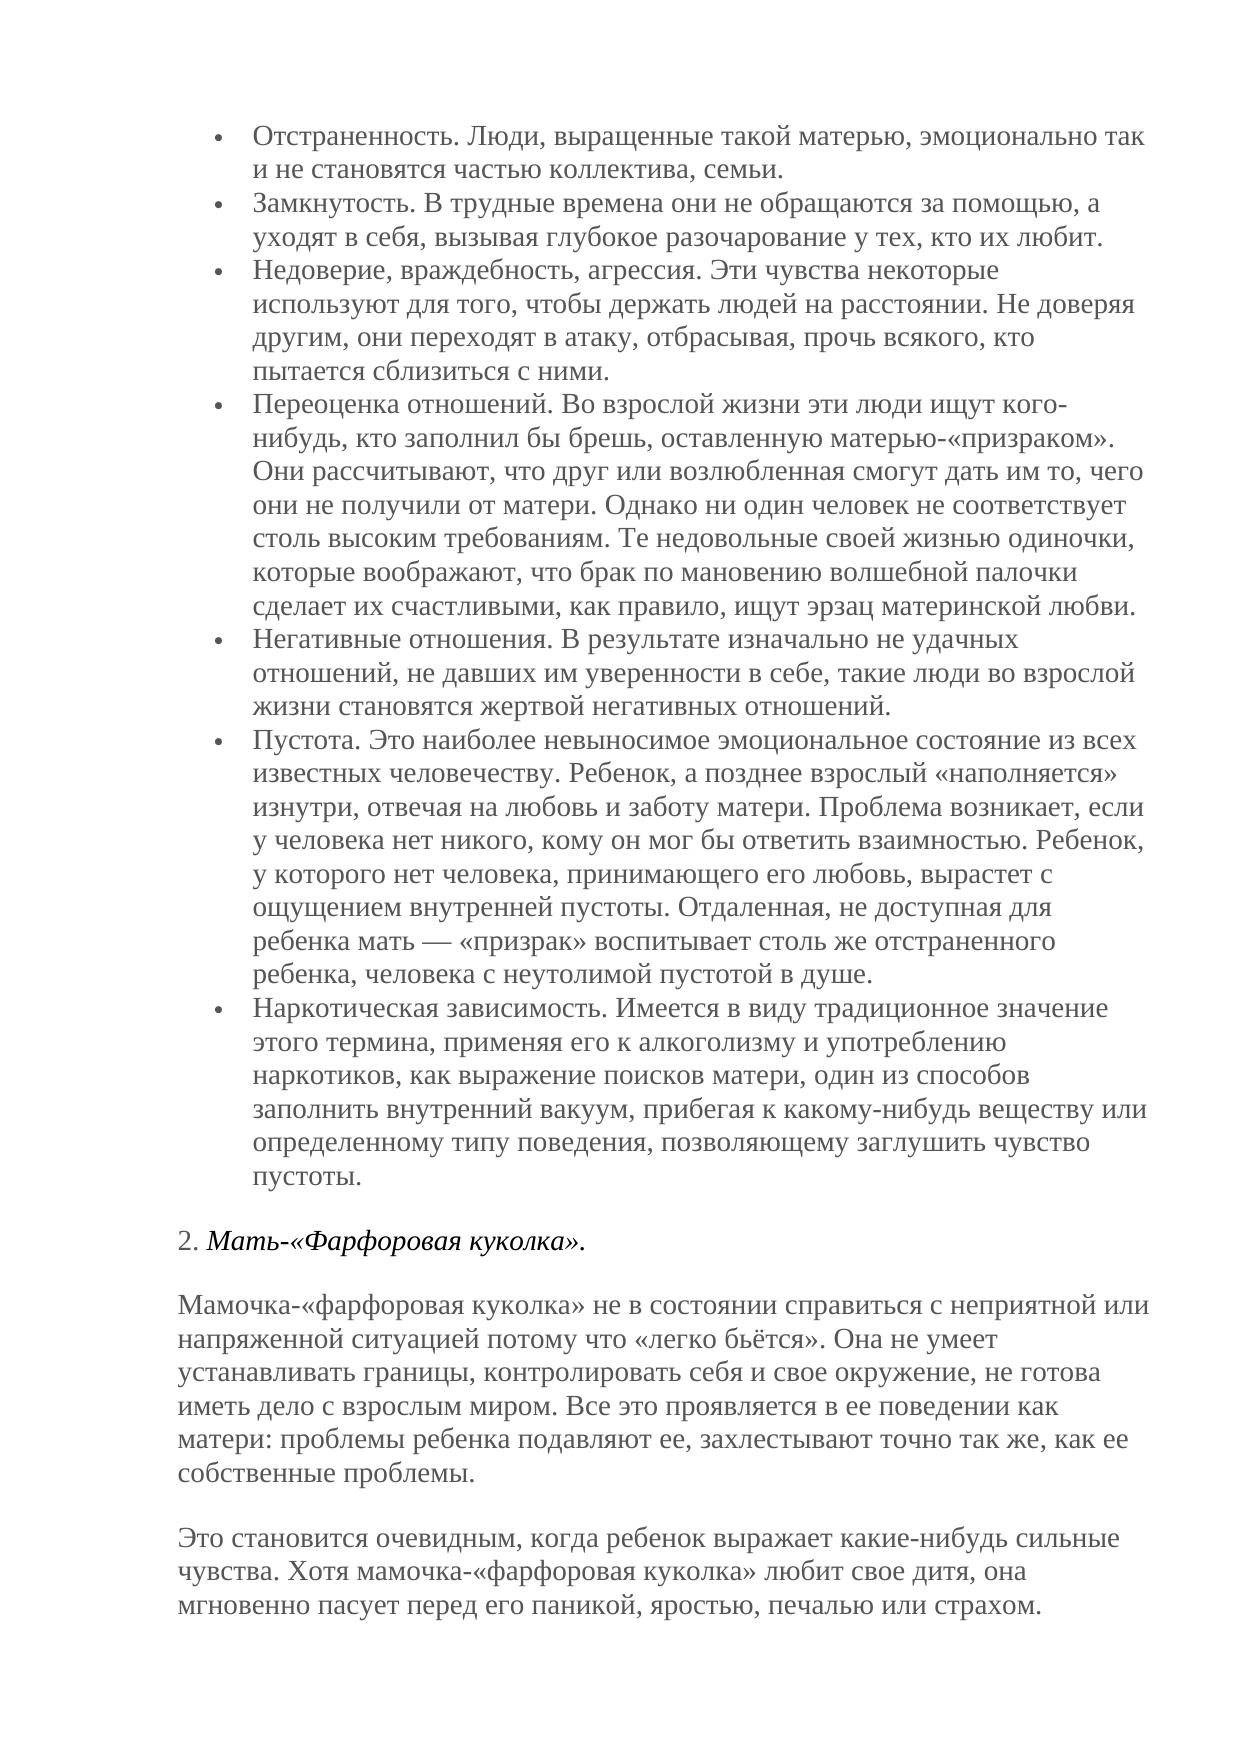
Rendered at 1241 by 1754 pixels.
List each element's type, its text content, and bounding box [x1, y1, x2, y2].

list Недоверие, враждебность, агрессия. Эти чувства некоторые используют для того, чтобы держать людей на расстоянии. Не доверяя другим, они переходят в атаку, отбрасывая, прочь всякого, кто пытается сблизиться с ними. [215, 252, 1152, 386]
text Мамочка-«фарфоровая куколка» не в состоянии справиться с неприятной или напряженной ситуацией потому что «легко бьётся». Она не умеет устанавливать границы, контролировать себя и свое окружение, не готова иметь дело с взрослым миром. Все это проявляется в ее поведении как матери: проблемы ребенка подавляют ее, захлестывают точно так же, как ее собственные проблемы. [177, 1287, 1152, 1489]
list Замкнутость. В трудные времена они не обращаются за помощью, а уходят в себя, вызывая глубокое разочарование у тех, кто их любит. [215, 185, 1152, 252]
text 2. Мать-«Фарфоровая куколка». [177, 1223, 1152, 1256]
list Пустота. Это наиболее невыносимое эмоциональное состояние из всех известных человечеству. Ребенок, а позднее взрослый «наполняется» изнутри, отвечая на любовь и заботу матери. Проблема возникает, если у человека нет никого, кому он мог бы ответить взаимностью. Ребенок, у которого нет человека, принимающего его любовь, вырастет с ощущением внутренней пустоты. Отдаленная, не доступная для ребенка мать — «призрак» воспитывает столь же отстраненного ребенка, человека с неутолимой пустотой в душе. [215, 722, 1152, 990]
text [177, 1520, 1152, 1621]
list Отстраненность. Люди, выращенные такой матерью, эмоционально так и не становятся частью коллектива, семьи. [215, 118, 1152, 185]
list Негативные отношения. В результате изначально не удачных отношений, не давших им уверенности в себе, такие люди во взрослой жизни становятся жертвой негативных отношений. [215, 621, 1152, 722]
list Наркотическая зависимость. Имеется в виду традиционное значение этого термина, применяя его к алкоголизму и употреблению наркотиков, как выражение поисков матери, один из способов заполнить внутренний вакуум, прибегая к какому-нибудь веществу или определенному типу поведения, позволяющему заглушить чувство пустоты. [215, 990, 1152, 1191]
list Переоценка отношений. Во взрослой жизни эти люди ищут кого-нибудь, кто заполнил бы брешь, оставленную матерью-«призраком». Они рассчитывают, что друг или возлюбленная смогут дать им то, чего они не получили от матери. Однако ни один человек не соответствует столь высоким требованиям. Те недовольные своей жизнью одиночки, которые воображают, что брак по мановению волшебной палочки сделает их счастливыми, как правило, ищут эрзац материнской любви. [215, 386, 1152, 621]
